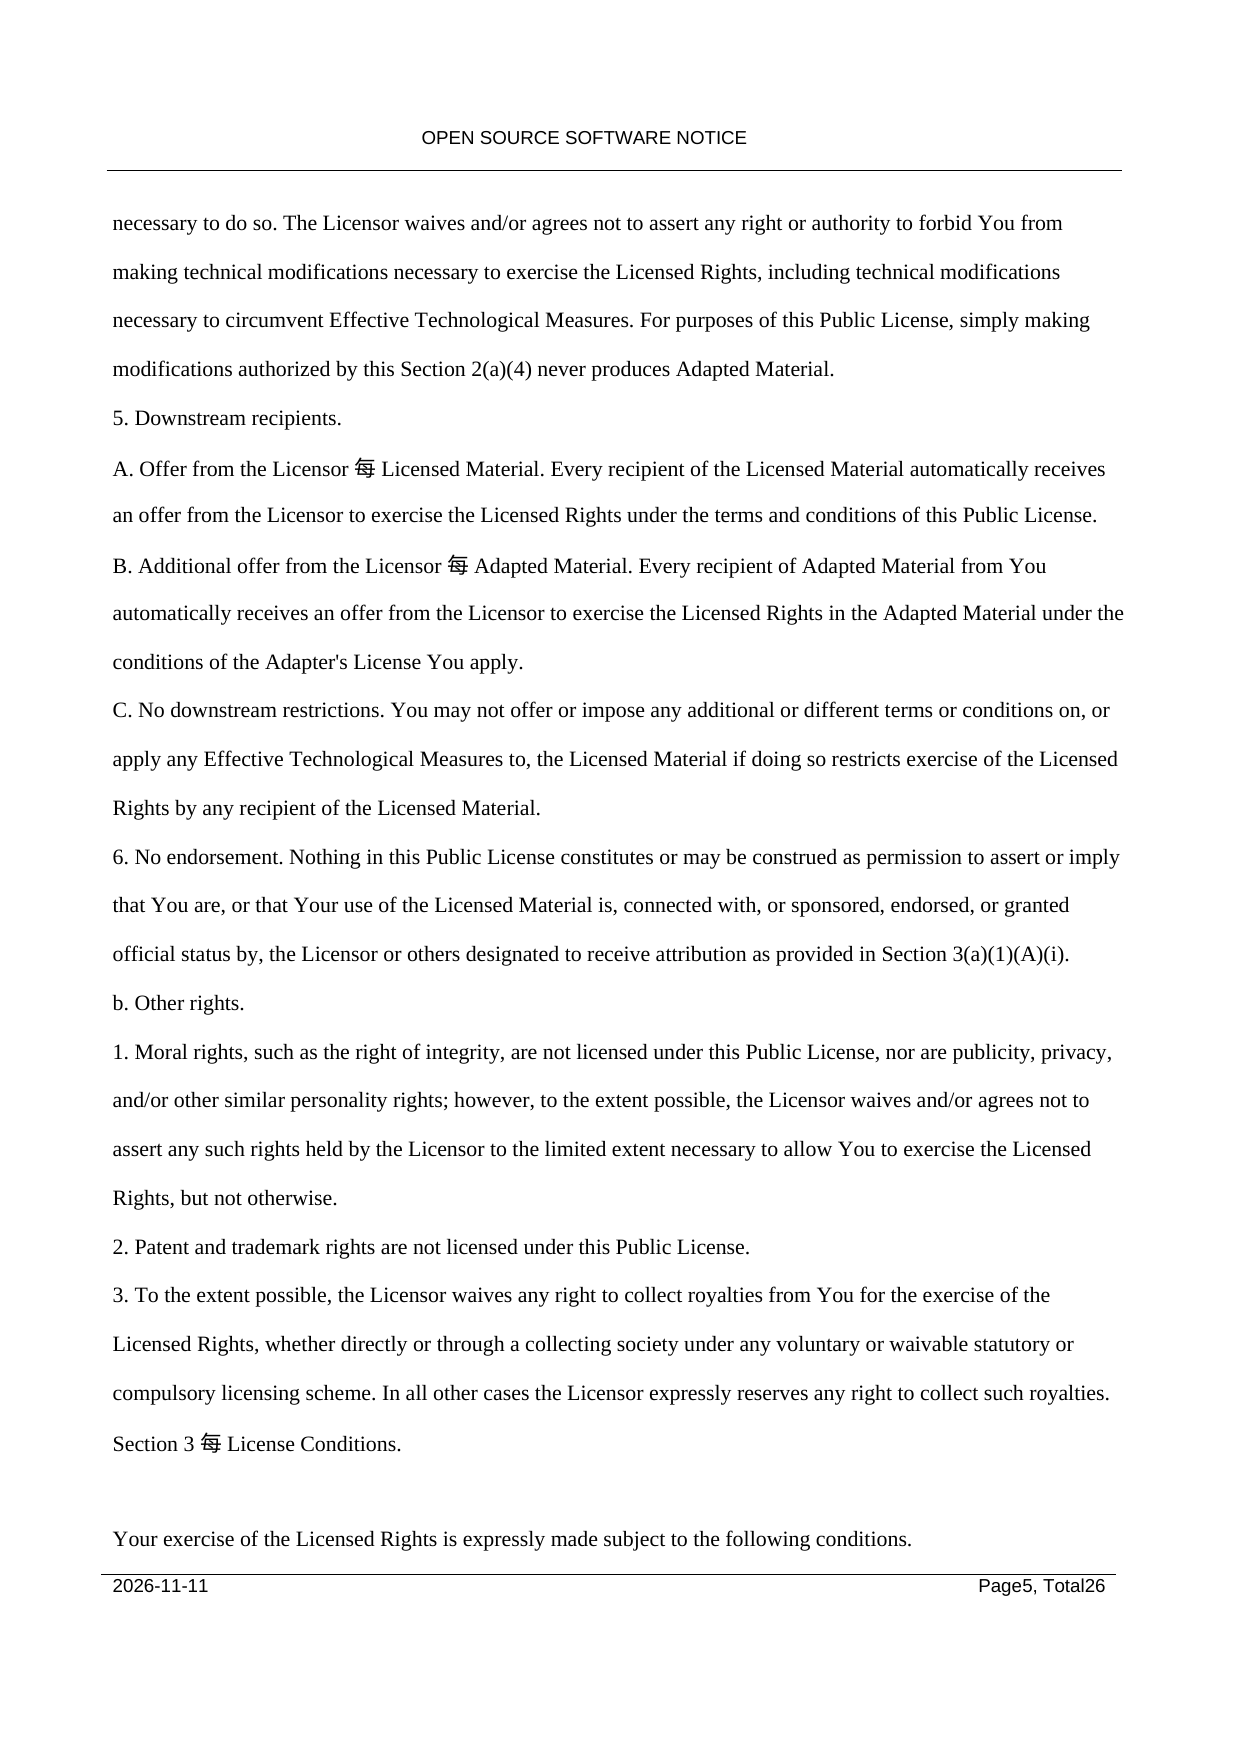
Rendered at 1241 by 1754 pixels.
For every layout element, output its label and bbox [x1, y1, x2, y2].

text [112, 206, 1128, 1555]
